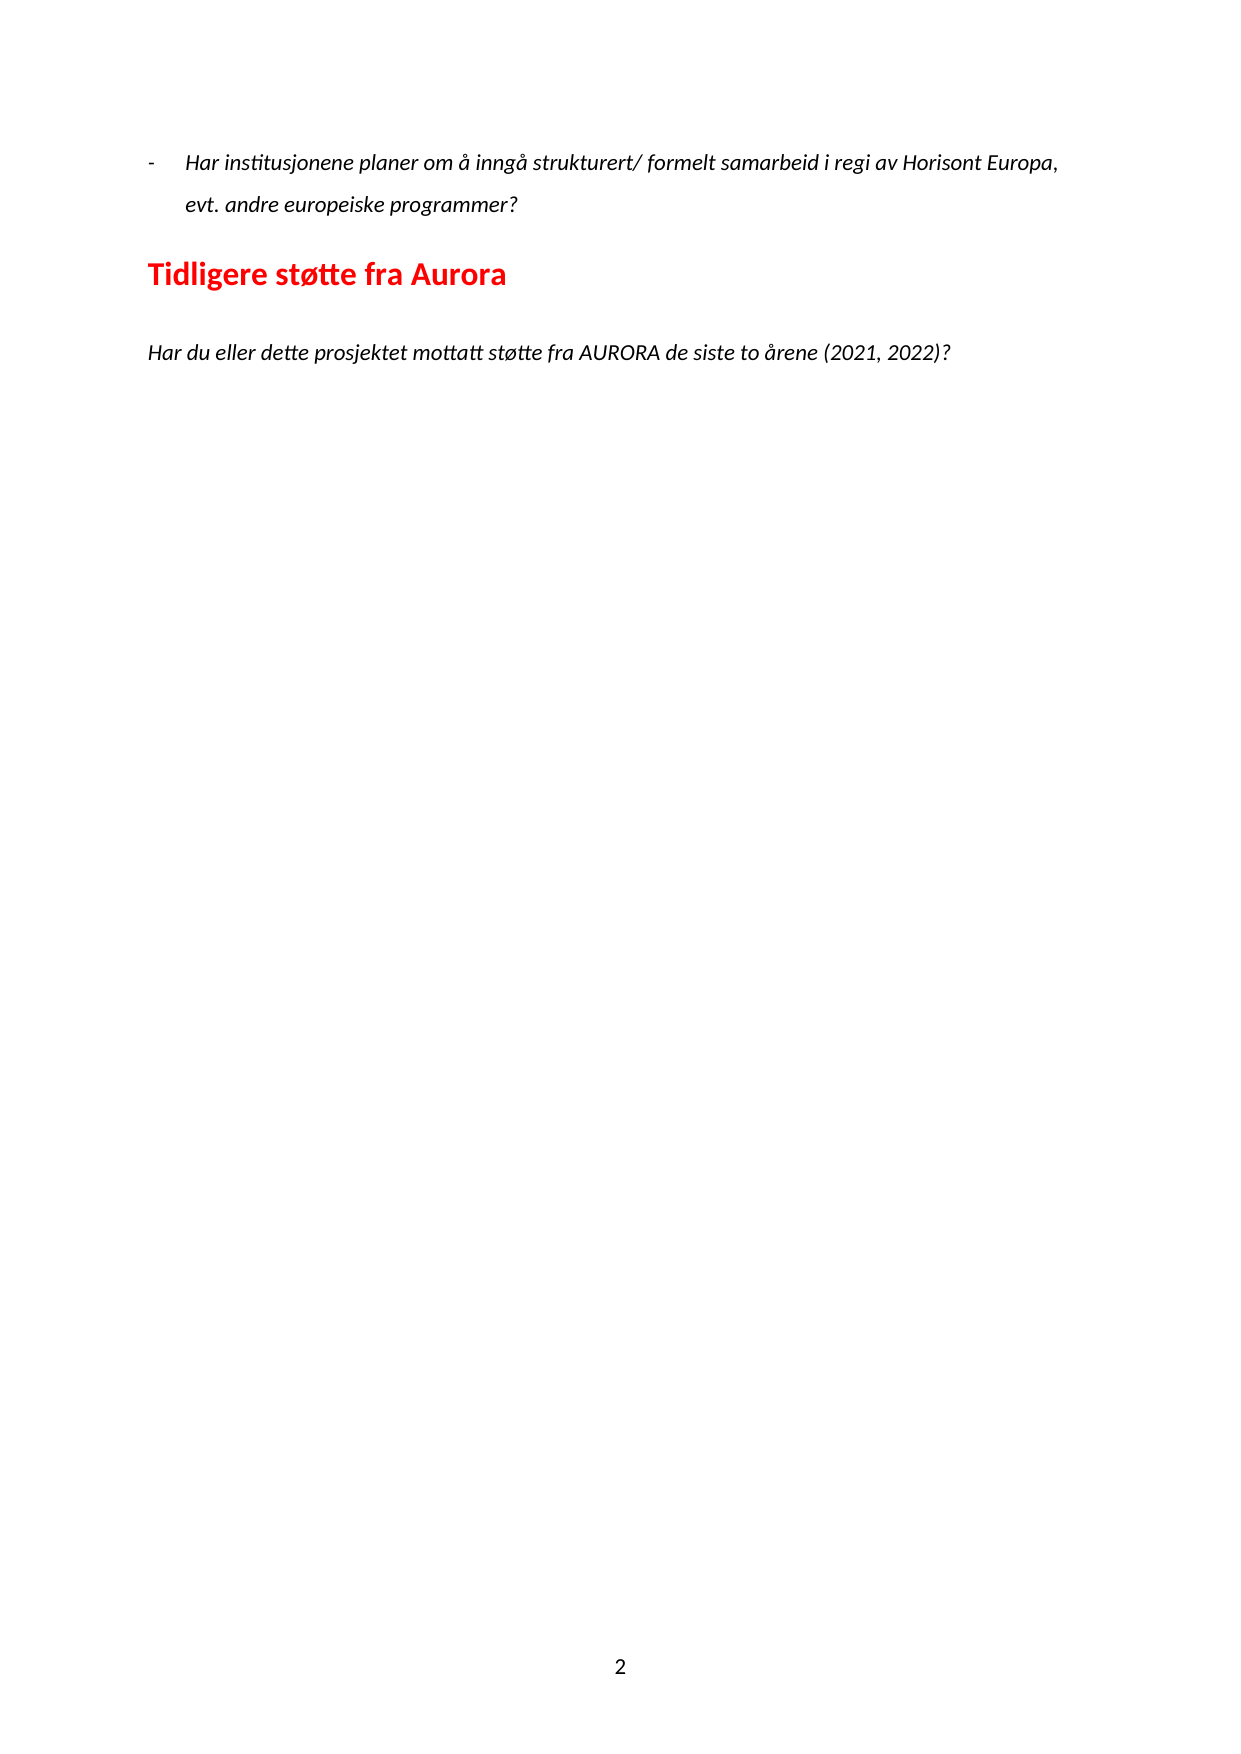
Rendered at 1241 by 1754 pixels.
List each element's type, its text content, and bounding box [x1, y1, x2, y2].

list Har institusjonene planer om å inngå strukturert/ formelt samarbeid i regi av Horisont Europa, evt. andre europeiske programmer? [148, 148, 1092, 218]
text Tidligere støtte fra Aurora [148, 252, 1092, 323]
list Har du eller dette prosjektet mottatt støtte fra AURORA de siste to årene (2021, 2022)? [148, 338, 1092, 366]
